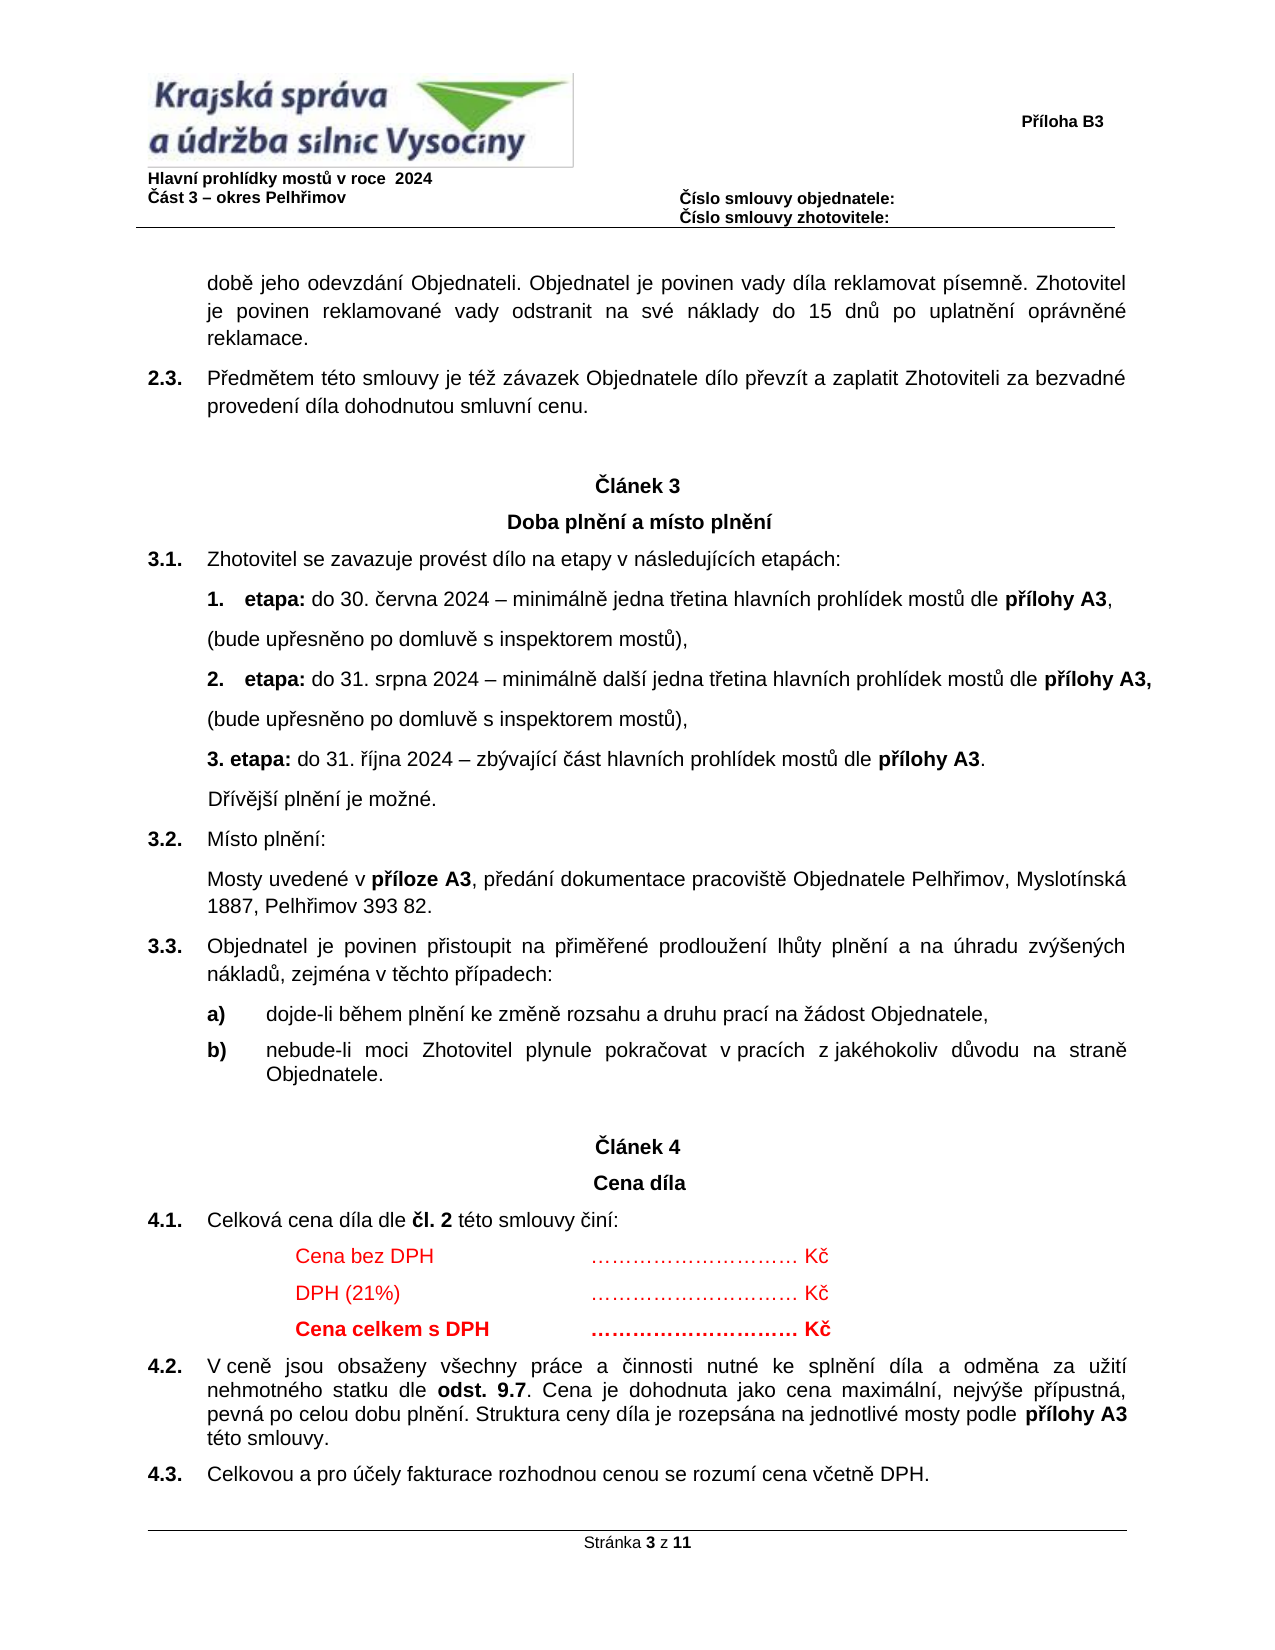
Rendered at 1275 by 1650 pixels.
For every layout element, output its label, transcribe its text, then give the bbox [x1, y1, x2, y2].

list etapa: do 31. srpna 2024 – minimálně další jedna třetina hlavních prohlídek mostů dle přílohy A3, [207, 666, 1167, 690]
list Celková cena díla dle čl. 2 této smlouvy činí: [148, 1208, 1127, 1232]
text Mosty uvedené v příloze A3, předání dokumentace pracoviště Objednatele Pelhřimov, Myslotínská 1887, Pelhřimov 393 82. [207, 866, 1127, 918]
list Doba plnění a místo plnění [148, 510, 1131, 534]
text Cena bez DPH ………………………… Kč [251, 1244, 1127, 1268]
list dojde-li během plnění ke změně rozsahu a druhu prací na žádost Objednatele, [207, 1001, 1127, 1025]
list etapa: do 30. června 2024 – minimálně jedna třetina hlavních prohlídek mostů dle přílohy A3, [207, 586, 1167, 610]
list Dřívější plnění je možné. [148, 786, 1127, 810]
picture [147, 73, 575, 169]
list Místo plnění: [148, 826, 1127, 850]
text Cena celkem s DPH ………………………… Kč [251, 1317, 1127, 1341]
text (bude upřesněno po domluvě s inspektorem mostů), [207, 626, 1167, 650]
text (bude upřesněno po domluvě s inspektorem mostů), [207, 706, 1167, 730]
list Předmětem této smlouvy je též závazek Objednatele dílo převzít a zaplatit Zhotoviteli za bezvadné provedení díla dohodnutou smluvní cenu. [148, 366, 1127, 417]
text DPH (21%) ………………………… Kč [251, 1281, 1127, 1304]
list Objednatel je povinen přistoupit na přiměřené prodloužení lhůty plnění a na úhradu zvýšených nákladů, zejména v těchto případech: [148, 934, 1127, 985]
list Článek 4 [148, 1135, 1127, 1159]
list V ceně jsou obsaženy všechny práce a činnosti nutné ke splnění díla a odměna za užití nehmotného statku dle odst. 9.7. Cena je dohodnuta jako cena maximální, nejvýše přípustná, pevná po celou dobu plnění. Struktura ceny díla je rozepsána na jednotlivé mosty podle přílohy A3 této smlouvy. [148, 1353, 1127, 1449]
text 3. etapa: do 31. října 2024 – zbývající část hlavních prohlídek mostů dle přílohy A3. [148, 746, 1167, 770]
list Celkovou a pro účely fakturace rozhodnou cenou se rozumí cena včetně DPH. [148, 1462, 1127, 1486]
list nebude-li moci Zhotovitel plynule pokračovat v pracích z jakéhokoliv důvodu na straně Objednatele. [207, 1038, 1127, 1086]
list Cena díla [148, 1171, 1131, 1195]
list Zhotovitel se zavazuje provést dílo na etapy v následujících etapách: [148, 546, 1127, 570]
list Článek 3 [148, 473, 1127, 497]
